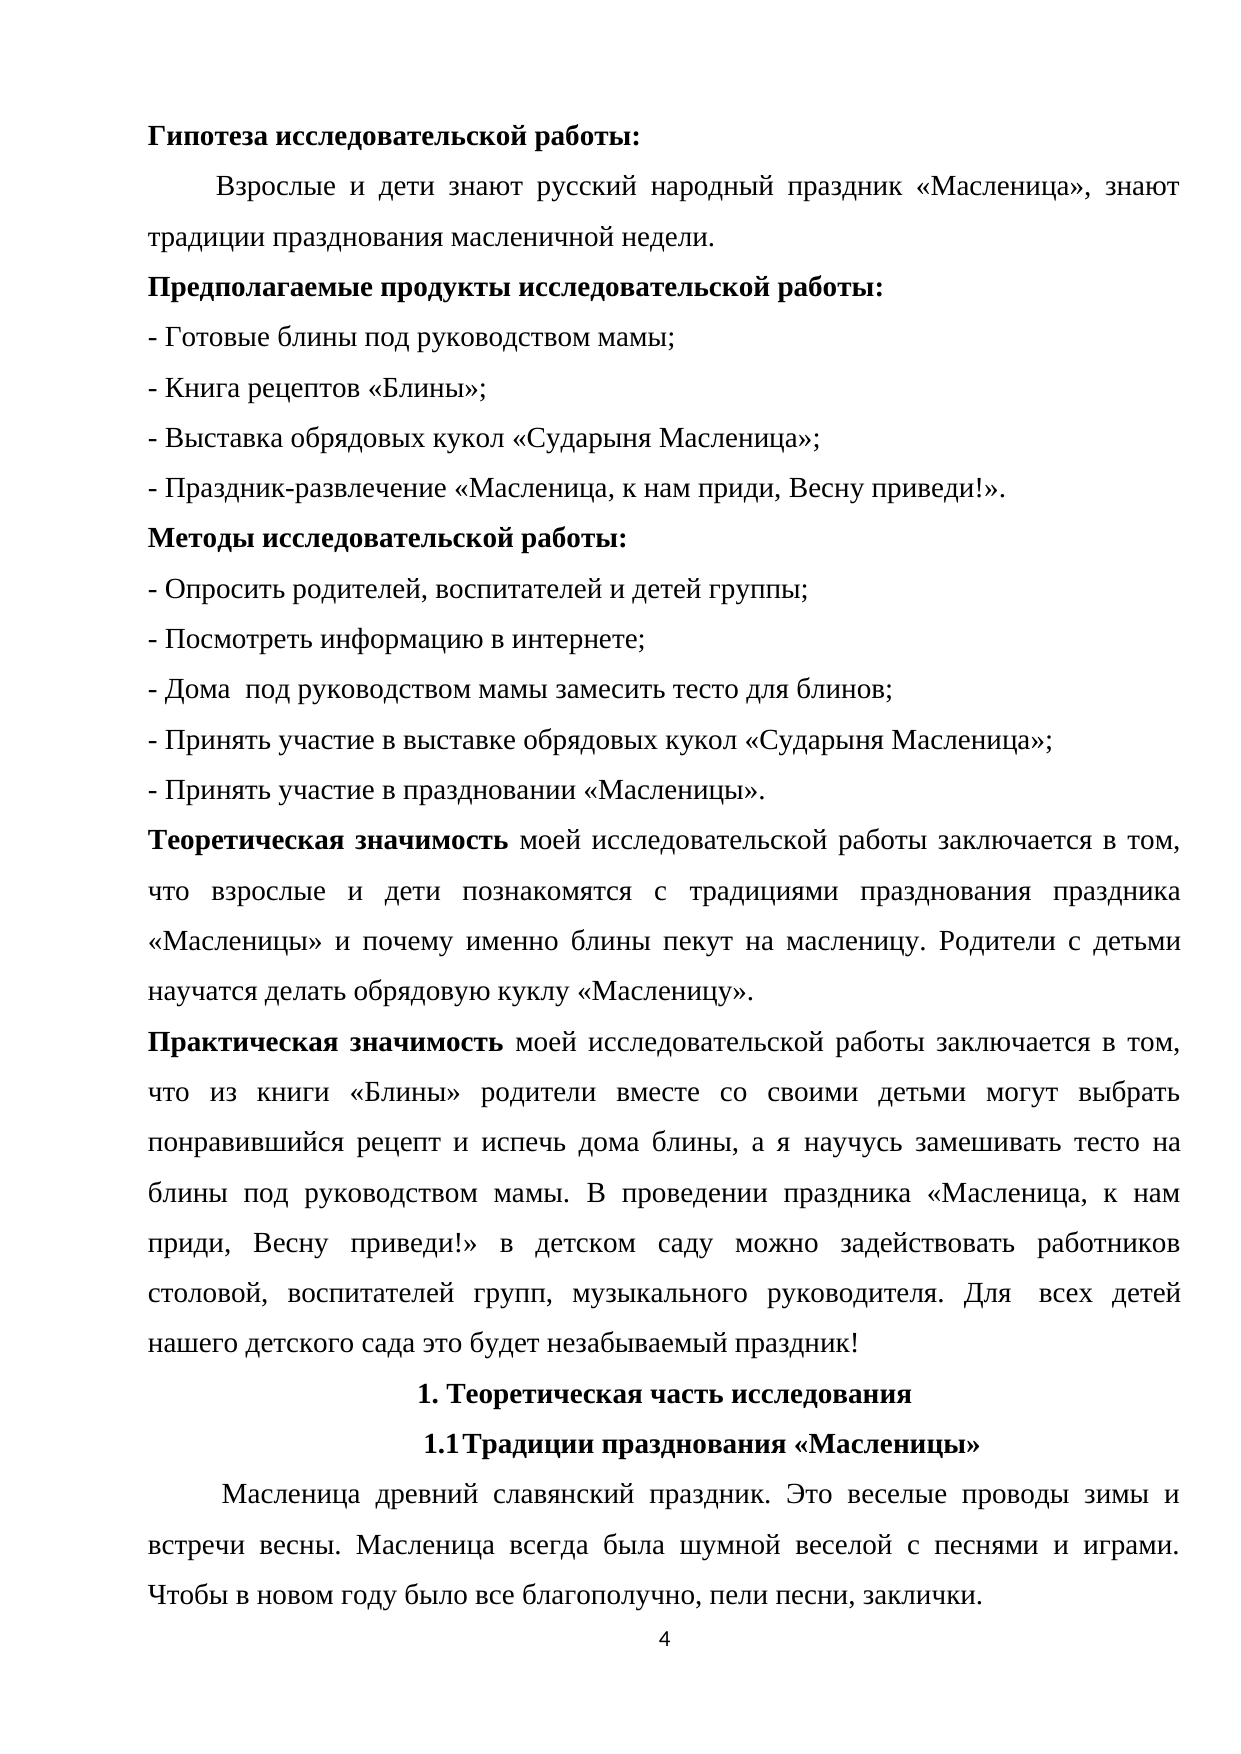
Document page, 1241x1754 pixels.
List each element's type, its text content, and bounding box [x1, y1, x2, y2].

text Предполагаемые продукты исследовательской работы: [148, 269, 1181, 303]
text Взрослые и дети знают русский народный праздник «Масленица», знают традиции празднования масленичной недели. [148, 168, 1181, 252]
text Масленица древний славянский праздник. Это веселые проводы зимы и встречи весны. Масленица всегда была шумной веселой с песнями и играми. Чтобы в новом году было все благополучно, пели песни, заклички. [148, 1477, 1181, 1611]
text Методы исследовательской работы: [148, 521, 1181, 554]
text 1. Теоретическая часть исследования [148, 1376, 1181, 1409]
text - Принять участие в выставке обрядовых кукол «Сударыня Масленица»; [148, 722, 1181, 755]
list Традиции празднования «Масленицы» [223, 1426, 1181, 1460]
text Практическая значимость моей исследовательской работы заключается в том, что из книги «Блины» родители вместе со своими детьми могут выбрать понравившийся рецепт и испечь дома блины, а я научусь замешивать тесто на блины под руководством мамы. В проведении праздника «Масленица, к нам приди, Весну приведи!» в детском саду можно задействовать работников столовой, воспитателей групп, музыкального руководителя. Для всех детей нашего детского сада это будет незабываемый праздник! [148, 1024, 1181, 1359]
text - Принять участие в праздновании «Масленицы». [148, 772, 1181, 806]
text - Опросить родителей, воспитателей и детей группы; [148, 571, 1181, 604]
text Гипотеза исследовательской работы: [148, 118, 1181, 152]
text - Выставка обрядовых кукол «Сударыня Масленица»; [148, 420, 1181, 453]
text Теоретическая значимость моей исследовательской работы заключается в том, что взрослые и дети познакомятся с традициями празднования праздника «Масленицы» и почему именно блины пекут на масленицу. Родители с детьми научатся делать обрядовую куклу «Масленицу». [148, 822, 1181, 1007]
text - Дома под руководством мамы замесить тесто для блинов; [148, 672, 1181, 705]
text - Книга рецептов «Блины»; [148, 370, 1181, 403]
text - Готовые блины под руководством мамы; [148, 319, 1181, 353]
text - Посмотреть информацию в интернете; [148, 621, 1181, 655]
text - Праздник-развлечение «Масленица, к нам приди, Весну приведи!». [148, 470, 1181, 504]
